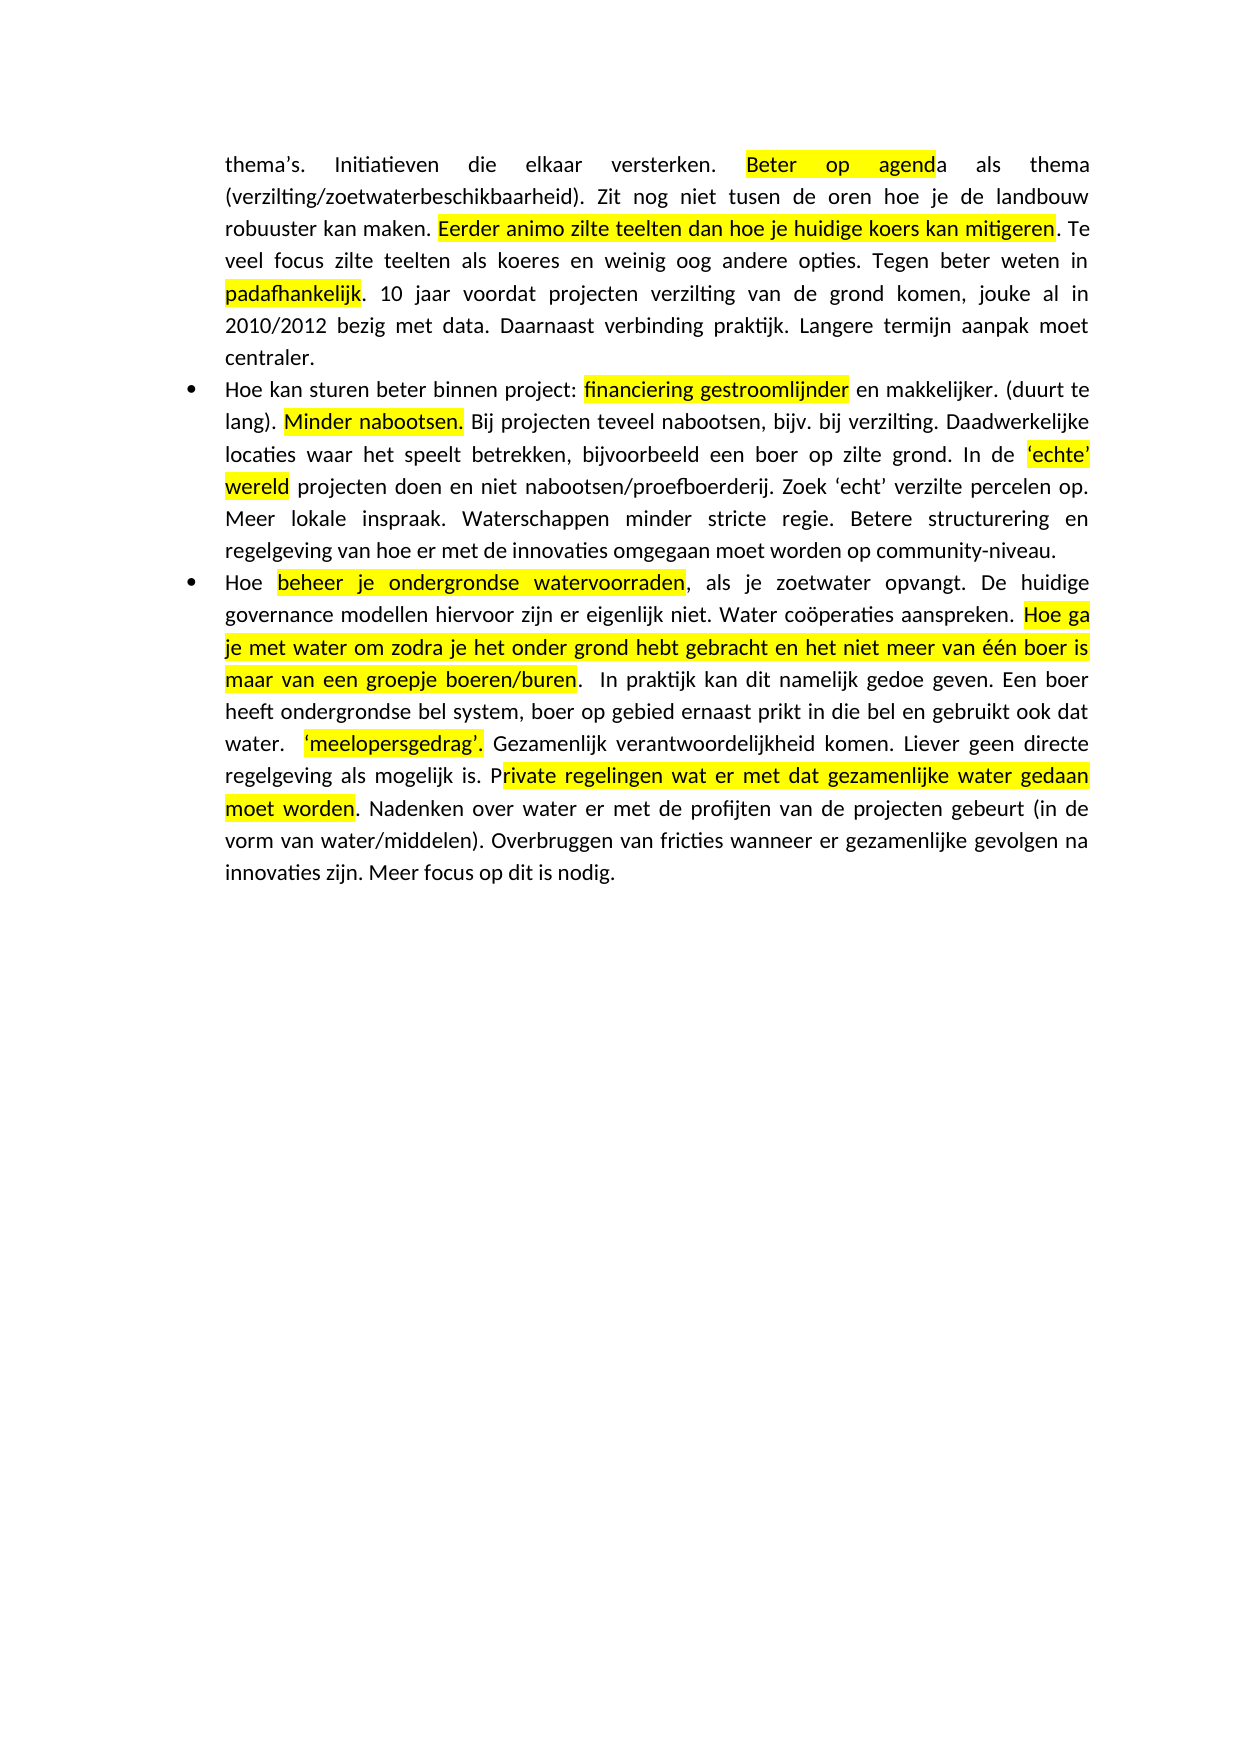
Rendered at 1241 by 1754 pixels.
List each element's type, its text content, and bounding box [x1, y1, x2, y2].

list Hoe kan sturen beter binnen project: financiering gestroomlijnder en makkelijker. (duurt te lang). Minder nabootsen. Bij projecten teveel nabootsen, bijv. bij verzilting. Daadwerkelijke locaties waar het speelt betrekken, bijvoorbeeld een boer op zilte grond. In de ‘echte’ wereld projecten doen en niet nabootsen/proefboerderij. Zoek ‘echt’ verzilte percelen op. Meer lokale inspraak. Waterschappen minder stricte regie. Betere structurering en regelgeving van hoe er met de innovaties omgegaan moet worden op community-niveau. [187, 375, 1090, 564]
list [187, 150, 1090, 371]
list Hoe beheer je ondergrondse watervoorraden, als je zoetwater opvangt. De huidige governance modellen hiervoor zijn er eigenlijk niet. Water coöperaties aanspreken. Hoe ga je met water om zodra je het onder grond hebt gebracht en het niet meer van één boer is maar van een groepje boeren/buren. In praktijk kan dit namelijk gedoe geven. Een boer heeft ondergrondse bel system, boer op gebied ernaast prikt in die bel en gebruikt ook dat water. ‘meelopersgedrag’. Gezamenlijk verantwoordelijkheid komen. Liever geen directe regelgeving als mogelijk is. Private regelingen wat er met dat gezamenlijke water gedaan moet worden. Nadenken over water er met de profijten van de projecten gebeurt (in de vorm van water/middelen). Overbruggen van fricties wanneer er gezamenlijke gevolgen na innovaties zijn. Meer focus op dit is nodig. [187, 568, 1090, 886]
